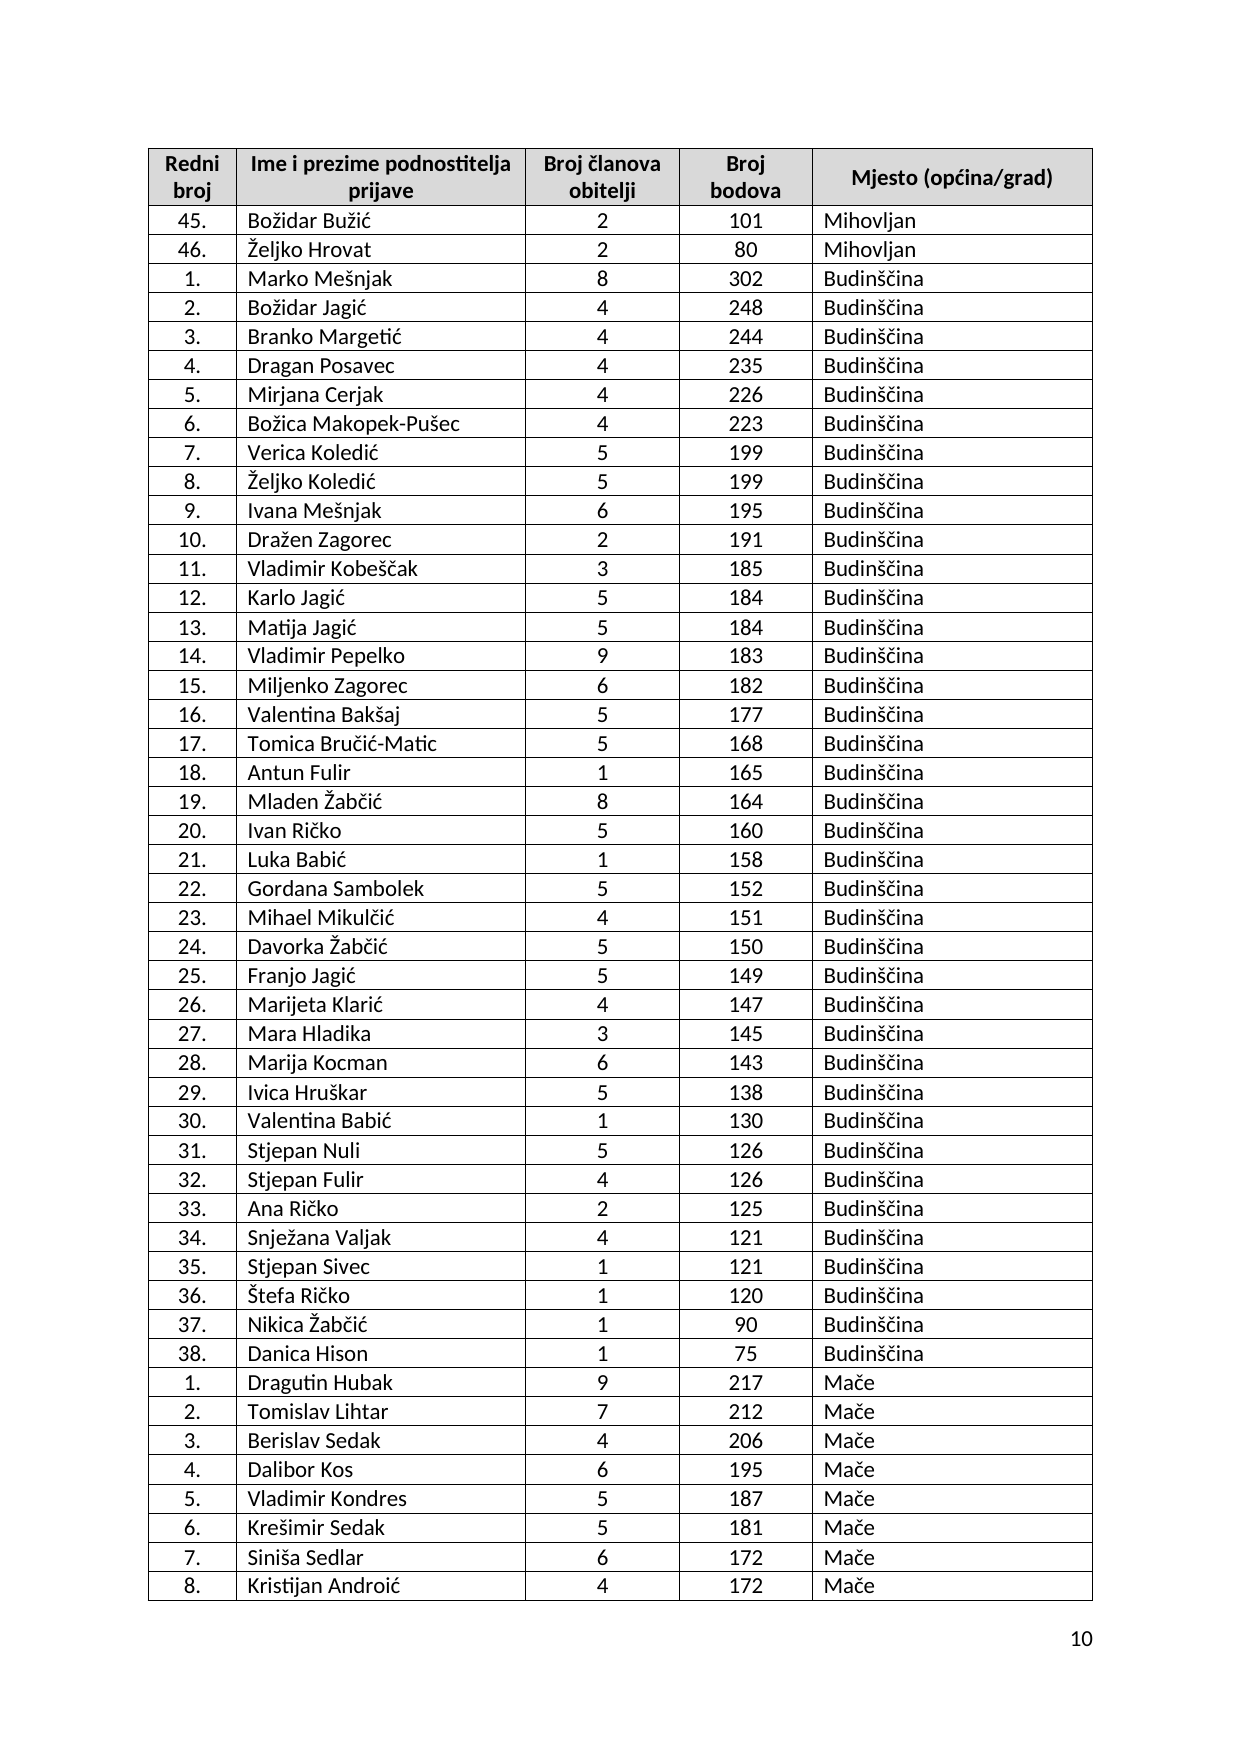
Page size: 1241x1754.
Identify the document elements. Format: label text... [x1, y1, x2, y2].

table_cell 2 [526, 525, 679, 553]
table_cell Božidar Bužić [237, 206, 525, 234]
table_cell 121 [680, 1223, 812, 1251]
table_cell Luka Babić [237, 845, 525, 873]
table_cell Budinščina [813, 525, 1092, 553]
table_cell Budinščina [813, 351, 1092, 379]
table_cell 90 [680, 1310, 812, 1338]
table_cell 2 [526, 235, 679, 263]
table_cell 158 [680, 845, 812, 873]
table_cell Mače [813, 1485, 1092, 1512]
table_cell 24. [149, 932, 236, 960]
table_cell Ana Ričko [237, 1194, 525, 1222]
table_cell 5 [526, 961, 679, 989]
table_cell Budinščina [813, 642, 1092, 670]
table_cell 29. [149, 1078, 236, 1106]
table_cell 28. [149, 1049, 236, 1077]
table_cell Mače [813, 1368, 1092, 1396]
table_cell Stjepan Fulir [237, 1165, 525, 1193]
table_cell 6. [149, 409, 236, 437]
table_header Redni broj [149, 149, 236, 205]
table_cell 35. [149, 1252, 236, 1280]
table_cell Siniša Sedlar [237, 1543, 525, 1571]
table_cell Stjepan Nuli [237, 1136, 525, 1164]
table_cell Budinščina [813, 1078, 1092, 1106]
table_cell 125 [680, 1194, 812, 1222]
table_cell Mače [813, 1543, 1092, 1571]
table_cell Mače [813, 1397, 1092, 1425]
table_cell Budinščina [813, 1339, 1092, 1367]
table_cell 9. [149, 496, 236, 524]
table_cell Krešimir Sedak [237, 1514, 525, 1542]
table_cell 7 [526, 1397, 679, 1425]
table_cell Budinščina [813, 409, 1092, 437]
table_cell 15. [149, 671, 236, 699]
table_cell 235 [680, 351, 812, 379]
table_cell Ivica Hruškar [237, 1078, 525, 1106]
table_cell 3 [526, 1020, 679, 1047]
table_cell 244 [680, 322, 812, 350]
table_cell 199 [680, 438, 812, 466]
table_cell Davorka Žabčić [237, 932, 525, 960]
table_cell 8 [526, 787, 679, 815]
table_cell Berislav Sedak [237, 1426, 525, 1454]
table_cell Mladen Žabčić [237, 787, 525, 815]
table_cell 199 [680, 467, 812, 495]
table_cell Budinščina [813, 1281, 1092, 1309]
table_cell 5 [526, 816, 679, 844]
table_cell 4 [526, 903, 679, 931]
table_cell Budinščina [813, 555, 1092, 582]
table_cell Valentina Babić [237, 1107, 525, 1135]
table_cell Matija Jagić [237, 613, 525, 641]
table_cell Budinščina [813, 496, 1092, 524]
table_cell 4 [526, 1223, 679, 1251]
table_cell 9 [526, 1368, 679, 1396]
table_cell 4 [526, 293, 679, 321]
table_cell 5 [526, 1485, 679, 1512]
table_cell 8. [149, 1572, 236, 1600]
table_cell 5 [526, 467, 679, 495]
table_cell 11. [149, 555, 236, 582]
table_cell 1 [526, 1339, 679, 1367]
table_cell Kristijan Androić [237, 1572, 525, 1600]
table_cell 7. [149, 438, 236, 466]
table_cell 1 [526, 758, 679, 786]
table_cell Mače [813, 1514, 1092, 1542]
table_cell Budinščina [813, 293, 1092, 321]
table_cell 6 [526, 1543, 679, 1571]
table_cell 5 [526, 613, 679, 641]
table_cell 2 [526, 1194, 679, 1222]
table_cell 138 [680, 1078, 812, 1106]
table_cell 177 [680, 700, 812, 728]
table_cell 6 [526, 1455, 679, 1483]
table_cell 1 [526, 1107, 679, 1135]
table_cell Budinščina [813, 264, 1092, 292]
table_cell 4 [526, 990, 679, 1018]
table_cell 2 [526, 206, 679, 234]
table_cell Marija Kocman [237, 1049, 525, 1077]
table_cell 3. [149, 1426, 236, 1454]
table_cell 12. [149, 584, 236, 612]
table_cell 17. [149, 729, 236, 757]
table_cell 183 [680, 642, 812, 670]
table_cell 226 [680, 380, 812, 408]
table_cell Željko Koledić [237, 467, 525, 495]
table_cell Nikica Žabčić [237, 1310, 525, 1338]
table_cell 37. [149, 1310, 236, 1338]
table_cell 121 [680, 1252, 812, 1280]
table_cell Budinščina [813, 1194, 1092, 1222]
table_cell Valentina Bakšaj [237, 700, 525, 728]
table_cell Budinščina [813, 758, 1092, 786]
table_cell 212 [680, 1397, 812, 1425]
table_cell 1 [526, 1252, 679, 1280]
table_cell 5 [526, 1078, 679, 1106]
table_cell Mače [813, 1455, 1092, 1483]
table_cell 181 [680, 1514, 812, 1542]
table_cell Budinščina [813, 874, 1092, 902]
table_cell 149 [680, 961, 812, 989]
table_cell Budinščina [813, 467, 1092, 495]
table_cell 1 [526, 845, 679, 873]
table_cell 172 [680, 1572, 812, 1600]
table_cell 6. [149, 1514, 236, 1542]
table_cell 184 [680, 613, 812, 641]
table_cell 184 [680, 584, 812, 612]
table_cell Vladimir Kondres [237, 1485, 525, 1512]
table_cell 145 [680, 1020, 812, 1047]
table_cell 160 [680, 816, 812, 844]
table_cell 2. [149, 1397, 236, 1425]
table_cell Budinščina [813, 816, 1092, 844]
table_cell Mihovljan [813, 235, 1092, 263]
table_cell Antun Fulir [237, 758, 525, 786]
table_cell 5 [526, 584, 679, 612]
table_cell Budinščina [813, 1252, 1092, 1280]
table_cell 172 [680, 1543, 812, 1571]
table_cell Budinščina [813, 961, 1092, 989]
table_cell 5 [526, 729, 679, 757]
table_cell 5 [526, 1514, 679, 1542]
table_cell Željko Hrovat [237, 235, 525, 263]
table_cell 5 [526, 1136, 679, 1164]
table_cell Gordana Sambolek [237, 874, 525, 902]
table_cell Budinščina [813, 1310, 1092, 1338]
table_cell 130 [680, 1107, 812, 1135]
table_cell Budinščina [813, 584, 1092, 612]
table_header Broj članova obitelji [526, 149, 679, 205]
table_cell Budinščina [813, 322, 1092, 350]
table_cell 4 [526, 1426, 679, 1454]
table_cell Danica Hison [237, 1339, 525, 1367]
table_cell 248 [680, 293, 812, 321]
table_cell 34. [149, 1223, 236, 1251]
table_cell Dragutin Hubak [237, 1368, 525, 1396]
table_cell Franjo Jagić [237, 961, 525, 989]
table_cell 1 [526, 1281, 679, 1309]
table_cell 26. [149, 990, 236, 1018]
table_cell Budinščina [813, 1107, 1092, 1135]
table_cell Snježana Valjak [237, 1223, 525, 1251]
table_cell 7. [149, 1543, 236, 1571]
table_cell Marko Mešnjak [237, 264, 525, 292]
table_cell Branko Margetić [237, 322, 525, 350]
table_cell 217 [680, 1368, 812, 1396]
table_cell Dragan Posavec [237, 351, 525, 379]
table_cell Budinščina [813, 1136, 1092, 1164]
table_cell Budinščina [813, 1049, 1092, 1077]
table_cell 25. [149, 961, 236, 989]
table_cell Tomica Bručić-Matic [237, 729, 525, 757]
table_header Broj bodova [680, 149, 812, 205]
table_cell 147 [680, 990, 812, 1018]
table_cell Mirjana Cerjak [237, 380, 525, 408]
table_cell 14. [149, 642, 236, 670]
table_cell 5 [526, 700, 679, 728]
table_cell 8 [526, 264, 679, 292]
table_cell 8. [149, 467, 236, 495]
table_cell Mara Hladika [237, 1020, 525, 1047]
table_cell 1. [149, 1368, 236, 1396]
table_cell Dražen Zagorec [237, 525, 525, 553]
table_cell 23. [149, 903, 236, 931]
table_cell 32. [149, 1165, 236, 1193]
table_cell 4 [526, 1165, 679, 1193]
table_cell 18. [149, 758, 236, 786]
table_cell Budinščina [813, 613, 1092, 641]
table_cell 195 [680, 496, 812, 524]
table_cell 165 [680, 758, 812, 786]
table_cell Mače [813, 1426, 1092, 1454]
table_cell 206 [680, 1426, 812, 1454]
table_cell 33. [149, 1194, 236, 1222]
table_cell 150 [680, 932, 812, 960]
table_cell 126 [680, 1136, 812, 1164]
table_cell 4 [526, 1572, 679, 1600]
table_cell 27. [149, 1020, 236, 1047]
table_cell 30. [149, 1107, 236, 1135]
table_cell 4 [526, 351, 679, 379]
table_cell Božidar Jagić [237, 293, 525, 321]
table_header Ime i prezime podnostitelja prijave [237, 149, 525, 205]
table_cell Budinščina [813, 903, 1092, 931]
table_cell 168 [680, 729, 812, 757]
table_cell Budinščina [813, 1165, 1092, 1193]
table_cell 151 [680, 903, 812, 931]
table_cell Budinščina [813, 729, 1092, 757]
table_cell 80 [680, 235, 812, 263]
table_cell 21. [149, 845, 236, 873]
table_cell Budinščina [813, 380, 1092, 408]
table_cell Budinščina [813, 700, 1092, 728]
table_cell Vladimir Kobeščak [237, 555, 525, 582]
table_cell 10. [149, 525, 236, 553]
table_cell 19. [149, 787, 236, 815]
table_cell 143 [680, 1049, 812, 1077]
table_cell Ivana Mešnjak [237, 496, 525, 524]
table_cell 5. [149, 1485, 236, 1512]
table_cell Tomislav Lihtar [237, 1397, 525, 1425]
table_cell 13. [149, 613, 236, 641]
table_cell Vladimir Pepelko [237, 642, 525, 670]
table_cell Verica Koledić [237, 438, 525, 466]
table_cell 3 [526, 555, 679, 582]
table_cell Stjepan Sivec [237, 1252, 525, 1280]
table_cell 2. [149, 293, 236, 321]
table_cell 1. [149, 264, 236, 292]
table_cell Ivan Ričko [237, 816, 525, 844]
table_cell 4 [526, 409, 679, 437]
table_cell Budinščina [813, 1020, 1092, 1047]
table_cell Budinščina [813, 1223, 1092, 1251]
table_cell Budinščina [813, 845, 1092, 873]
table_cell Budinščina [813, 932, 1092, 960]
table_cell 16. [149, 700, 236, 728]
table_cell 6 [526, 671, 679, 699]
table_cell Mihael Mikulčić [237, 903, 525, 931]
table_cell 120 [680, 1281, 812, 1309]
table_cell 22. [149, 874, 236, 902]
table_cell 182 [680, 671, 812, 699]
table_cell 101 [680, 206, 812, 234]
table_cell Karlo Jagić [237, 584, 525, 612]
table_cell 75 [680, 1339, 812, 1367]
table_cell 187 [680, 1485, 812, 1512]
table_cell Štefa Ričko [237, 1281, 525, 1309]
table_cell Mihovljan [813, 206, 1092, 234]
table_cell 36. [149, 1281, 236, 1309]
table_cell 45. [149, 206, 236, 234]
table_cell 195 [680, 1455, 812, 1483]
table_cell 5 [526, 438, 679, 466]
table_cell 223 [680, 409, 812, 437]
table_header Mjesto (općina/grad) [813, 149, 1092, 205]
table_cell Budinščina [813, 787, 1092, 815]
table_cell 3. [149, 322, 236, 350]
table_cell 152 [680, 874, 812, 902]
table_cell 4 [526, 322, 679, 350]
table_cell Miljenko Zagorec [237, 671, 525, 699]
table_cell Budinščina [813, 438, 1092, 466]
table_cell 6 [526, 1049, 679, 1077]
table_cell 31. [149, 1136, 236, 1164]
table_cell 4. [149, 1455, 236, 1483]
table_cell 302 [680, 264, 812, 292]
table_cell 4 [526, 380, 679, 408]
table_cell Budinščina [813, 990, 1092, 1018]
table_cell 5 [526, 874, 679, 902]
table_cell 6 [526, 496, 679, 524]
table_cell Mače [813, 1572, 1092, 1600]
table_cell 5. [149, 380, 236, 408]
table_cell 191 [680, 525, 812, 553]
table_cell 126 [680, 1165, 812, 1193]
table_cell 1 [526, 1310, 679, 1338]
table_cell 5 [526, 932, 679, 960]
table_cell 9 [526, 642, 679, 670]
table_cell 185 [680, 555, 812, 582]
table_cell 20. [149, 816, 236, 844]
table_cell 38. [149, 1339, 236, 1367]
table_cell Božica Makopek-Pušec [237, 409, 525, 437]
table_cell 164 [680, 787, 812, 815]
table_cell 4. [149, 351, 236, 379]
table_cell Dalibor Kos [237, 1455, 525, 1483]
table_cell 46. [149, 235, 236, 263]
table_cell Marijeta Klarić [237, 990, 525, 1018]
table_cell Budinščina [813, 671, 1092, 699]
